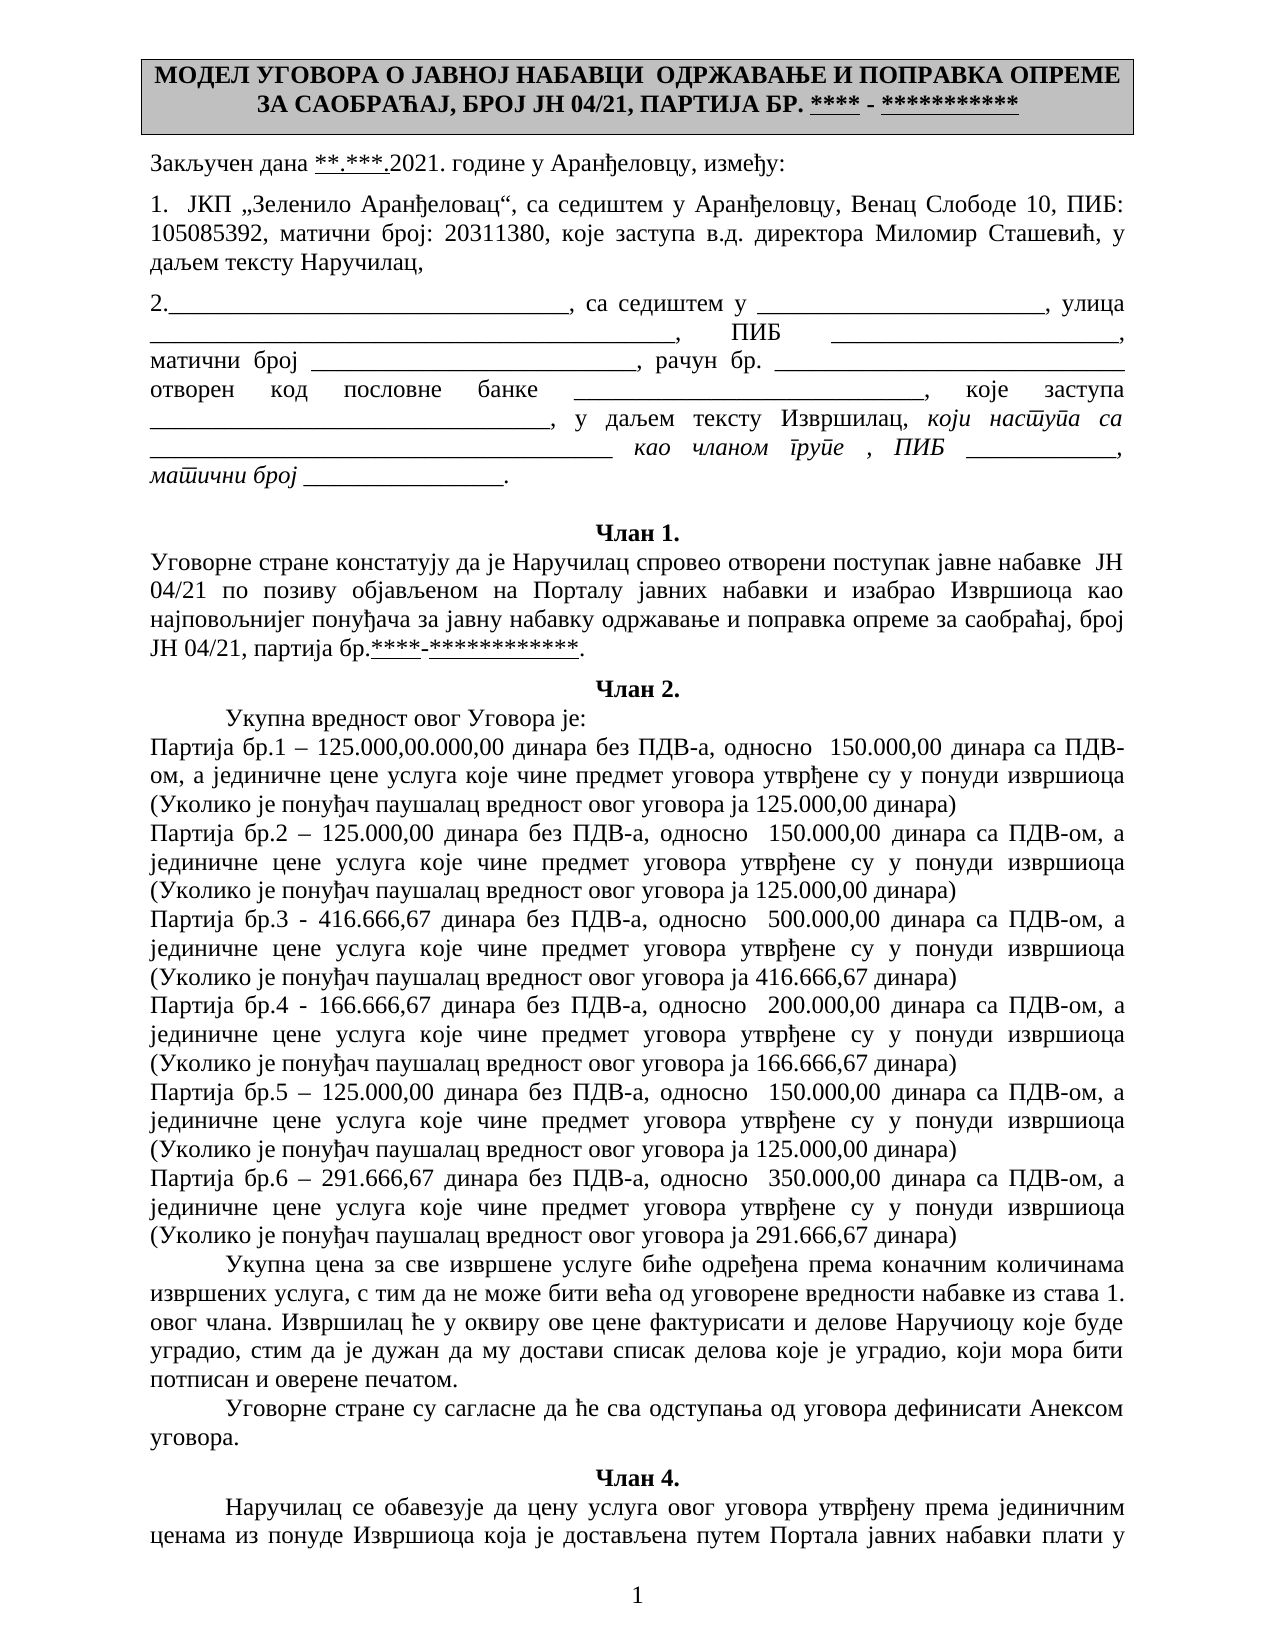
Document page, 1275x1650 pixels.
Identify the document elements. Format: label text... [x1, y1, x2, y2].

text МОДЕЛ УГОВОРА O ЈАВНОЈ НАБАВЦИ ОДРЖАВАЊЕ И ПОПРАВКА ОПРЕМЕ ЗА САОБРАЋАЈ, БРОЈ ЈН 04/21, ПАРТИЈА БР. **** - *********** [142, 60, 1133, 134]
text Члан 4. [150, 1463, 1125, 1492]
text Уговорне стране су сагласне да ће сва одступања од уговора дефинисати Анексом уговора. [150, 1393, 1125, 1450]
text Партија бр.4 - 166.666,67 динара без ПДВ-а, односно 200.000,00 динара са ПДВ-ом, а јединичне цене услуга које чине предмет уговора утврђене су у понуди извршиоца (Уколико је понуђач паушалац вредност овог уговора ја 166.666,67 динара) [150, 990, 1125, 1077]
text Партија бр.6 – 291.666,67 динара без ПДВ-а, односно 350.000,00 динара са ПДВ-ом, а јединичне цене услуга које чине предмет уговора утврђене су у понуди извршиоца (Уколико је понуђач паушалац вредност овог уговора ја 291.666,67 динара) [150, 1163, 1125, 1249]
text Партија бр.5 – 125.000,00 динара без ПДВ-а, односно 150.000,00 динара са ПДВ-ом, а јединичне цене услуга које чине предмет уговора утврђене су у понуди извршиоца (Уколико је понуђач паушалац вредност овог уговора ја 125.000,00 динара) [150, 1077, 1125, 1163]
text Укупна вредност овог Уговора је: [150, 703, 1125, 732]
text Члан 1. [150, 518, 1125, 547]
text Укупна цена за све извршене услуге биће одређена према коначним количинама извршених услуга, с тим да не може бити већа од уговорене вредности набавке из става 1. овог члана. Извршилац ће у оквиру ове цене фактурисати и делове Наручиоцу које буде уградио, стим да је дужан да му достави списак делова које је уградио, који мора бити потписан и оверене печатом. [150, 1249, 1125, 1393]
text Члан 2. [150, 674, 1125, 703]
text Партија бр.1 – 125.000,00.000,00 динара без ПДВ-а, односно 150.000,00 динара са ПДВ-ом, а јединичне цене услуга које чине предмет уговора утврђене су у понуди извршиоца (Уколико је понуђач паушалац вредност овог уговора ја 125.000,00 динара) [150, 732, 1125, 818]
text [150, 1492, 1125, 1549]
text Закључен дана **.***.2021. године у Аранђеловцу, између: [150, 148, 1125, 177]
list ЈКП „Зеленило Аранђеловац“, са седиштем у Аранђеловцу, Венац Слободе 10, ПИБ: 105085392, матични број: 20311380, које заступа в.д. директора Миломир Сташевић, у даљем тексту Наручилац, [150, 189, 1125, 275]
text 2.________________________________, са седиштем у _______________________, улица __________________________________________, ПИБ _______________________, матични број __________________________, рачун бр. ____________________________ отворен код пословне банке ____________________________, које заступа ________________________________, у даљем тексту Извршилац, који наступа са _____________________________________ као чланом групе , ПИБ ____________, матични број ________________. [150, 288, 1125, 489]
text Уговорне стране констатују да је Наручилац спровео отворени поступак јавне набавке ЈН 04/21 по позиву објављеном на Порталу јавних набавки и изабрао Извршиоца као најповољнијег понуђача за јавну набавку одржавање и поправка опреме за саобраћај, број ЈН 04/21, партија бр.****-************. [150, 547, 1125, 662]
text Партија бр.3 - 416.666,67 динара без ПДВ-а, односно 500.000,00 динара са ПДВ-ом, а јединичне цене услуга које чине предмет уговора утврђене су у понуди извршиоца (Уколико је понуђач паушалац вредност овог уговора ја 416.666,67 динара) [150, 904, 1125, 990]
text Партија бр.2 – 125.000,00 динара без ПДВ-а, односно 150.000,00 динара са ПДВ-ом, а јединичне цене услуга које чине предмет уговора утврђене су у понуди извршиоца (Уколико је понуђач паушалац вредност овог уговора ја 125.000,00 динара) [150, 818, 1125, 904]
